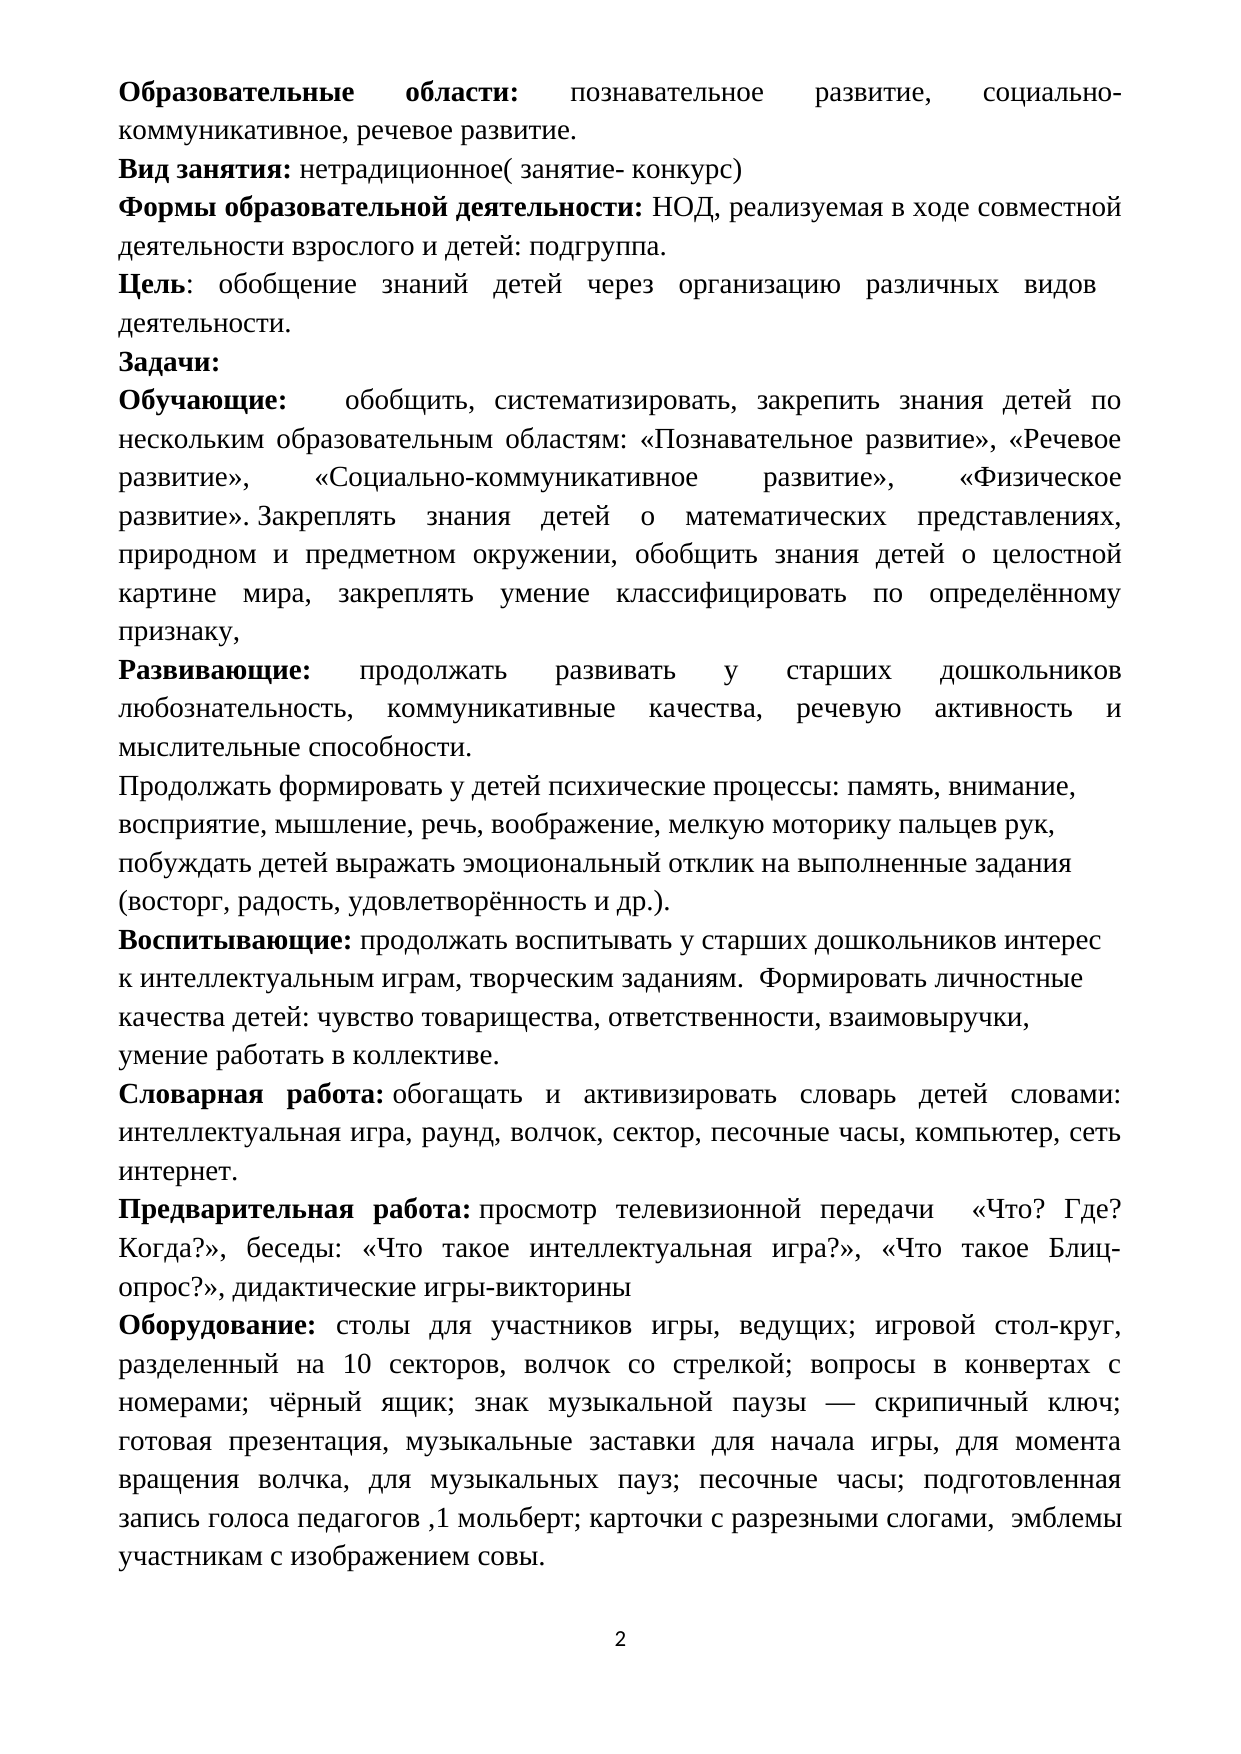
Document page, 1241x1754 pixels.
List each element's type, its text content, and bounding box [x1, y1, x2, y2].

text Воспитывающие: продолжать воспитывать у старших дошкольников интерес к интеллектуальным играм, творческим заданиям. Формировать личностные качества детей: чувство товарищества, ответственности, взаимовыручки, умение работать в коллективе. [118, 922, 1122, 1071]
text Оборудование: столы для участников игры, ведущих; игровой стол-круг, разделенный на 10 секторов, волчок со стрелкой; вопросы в конвертах с номерами; чёрный ящик; знак музыкальной паузы — скрипичный ключ; готовая презентация, музыкальные заставки для начала игры, для момента вращения волчка, для музыкальных пауз; песочные часы; подготовленная запись голоса педагогов ,1 мольберт; карточки с разрезными слогами, эмблемы участникам с изображением совы. [118, 1307, 1122, 1572]
text Словарная работа: обогащать и активизировать словарь детей словами: интеллектуальная игра, раунд, волчок, сектор, песочные часы, компьютер, сеть интернет. [118, 1148, 1122, 1187]
text Вид занятия: нетрадиционное( занятие- конкурс) [118, 151, 1122, 184]
text Задачи: [88, 344, 1122, 377]
text Предварительная работа: просмотр телевизионной передачи «Что? Где? Когда?», беседы: «Что такое интеллектуальная игра?», «Что такое Блиц-опрос?», дидактические игры-викторины [118, 1264, 1122, 1302]
text Развивающие: продолжать развивать у старших дошкольников любознательность, коммуникативные качества, речевую активность и мыслительные способности. [118, 652, 1122, 763]
text Формы образовательной деятельности: НОД, реализуемая в ходе совместной деятельности взрослого и детей: подгруппа. [118, 189, 1122, 262]
text Обучающие: обобщить, систематизировать, закрепить знания детей по нескольким образовательным областям: «Познавательное развитие», «Речевое развитие», «Социально-коммуникативное развитие», «Физическое развитие». Закреплять знания детей о математических представлениях, природном и предметном окружении, обобщить знания детей о целостной картине мира, закреплять умение классифицировать по определённому признаку, [118, 382, 1122, 575]
text Продолжать формировать у детей психические процессы: память, внимание, восприятие, мышление, речь, воображение, мелкую моторику пальцев рук, побуждать детей выражать эмоциональный отклик на выполненные задания (восторг, радость, удовлетворённость и др.). [118, 768, 1122, 917]
text Цель: обобщение знаний детей через организацию различных видов деятельности. [88, 267, 1122, 339]
text Обучающие: обобщить, систематизировать, закрепить знания детей по нескольким образовательным областям: «Познавательное развитие», «Речевое развитие», «Социально-коммуникативное развитие», «Физическое развитие». Закреплять знания детей о математических представлениях, природном и предметном окружении, обобщить знания детей о целостной картине мира, закреплять умение классифицировать по определённому признаку, [118, 608, 1122, 647]
text Образовательные области: познавательное развитие, социально-коммуникативное, речевое развитие. [118, 74, 1122, 146]
